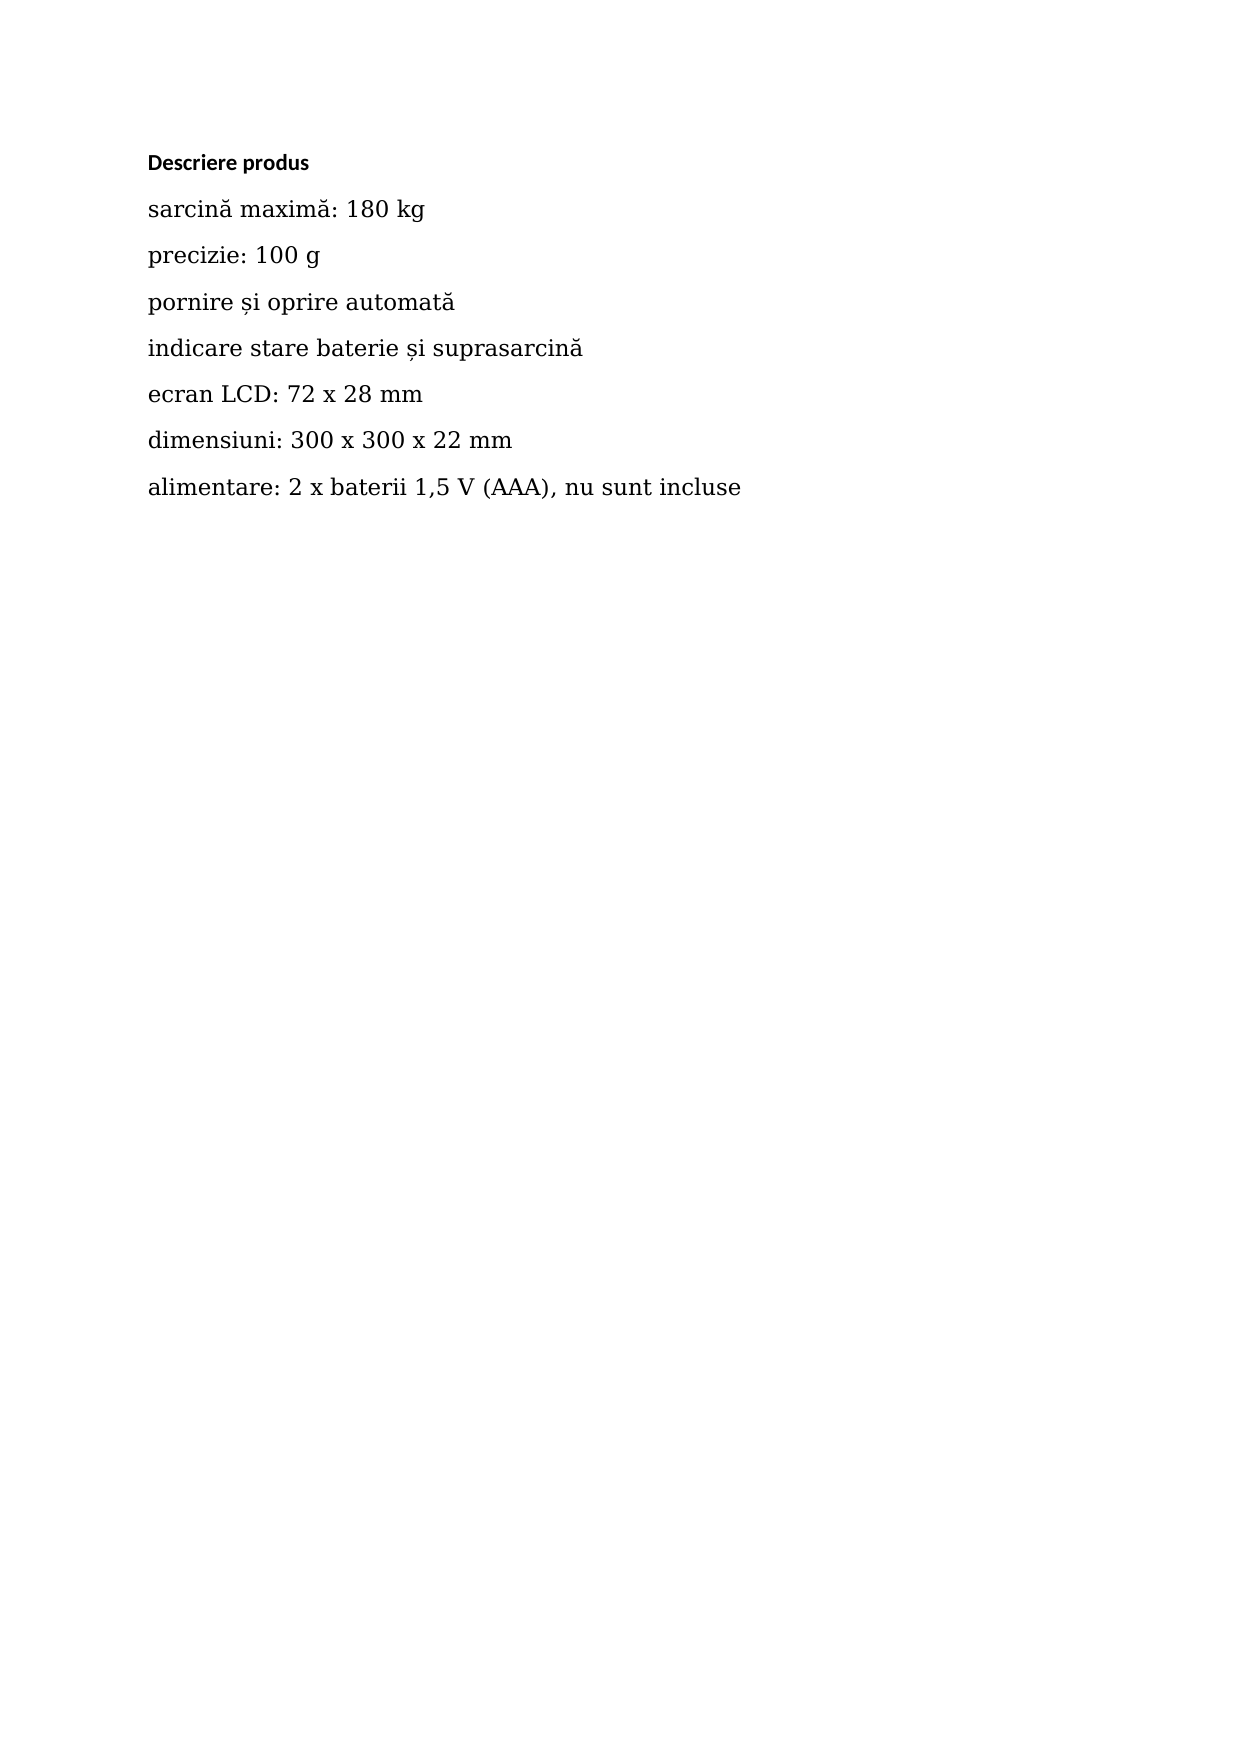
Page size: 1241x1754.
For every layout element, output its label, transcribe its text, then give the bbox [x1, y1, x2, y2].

text ecran LCD: 72 x 28 mm [148, 380, 1093, 407]
text sarcină maximă: 180 kg [148, 194, 1093, 222]
text dimensiuni: 300 x 300 x 22 mm [148, 426, 1093, 454]
text indicare stare baterie și suprasarcină [148, 333, 1093, 361]
text Descriere produs [148, 148, 1093, 176]
text precizie: 100 g [148, 241, 1093, 268]
text alimentare: 2 x baterii 1,5 V (AAA), nu sunt incluse [148, 473, 1093, 500]
text pornire și oprire automată [148, 287, 1093, 315]
